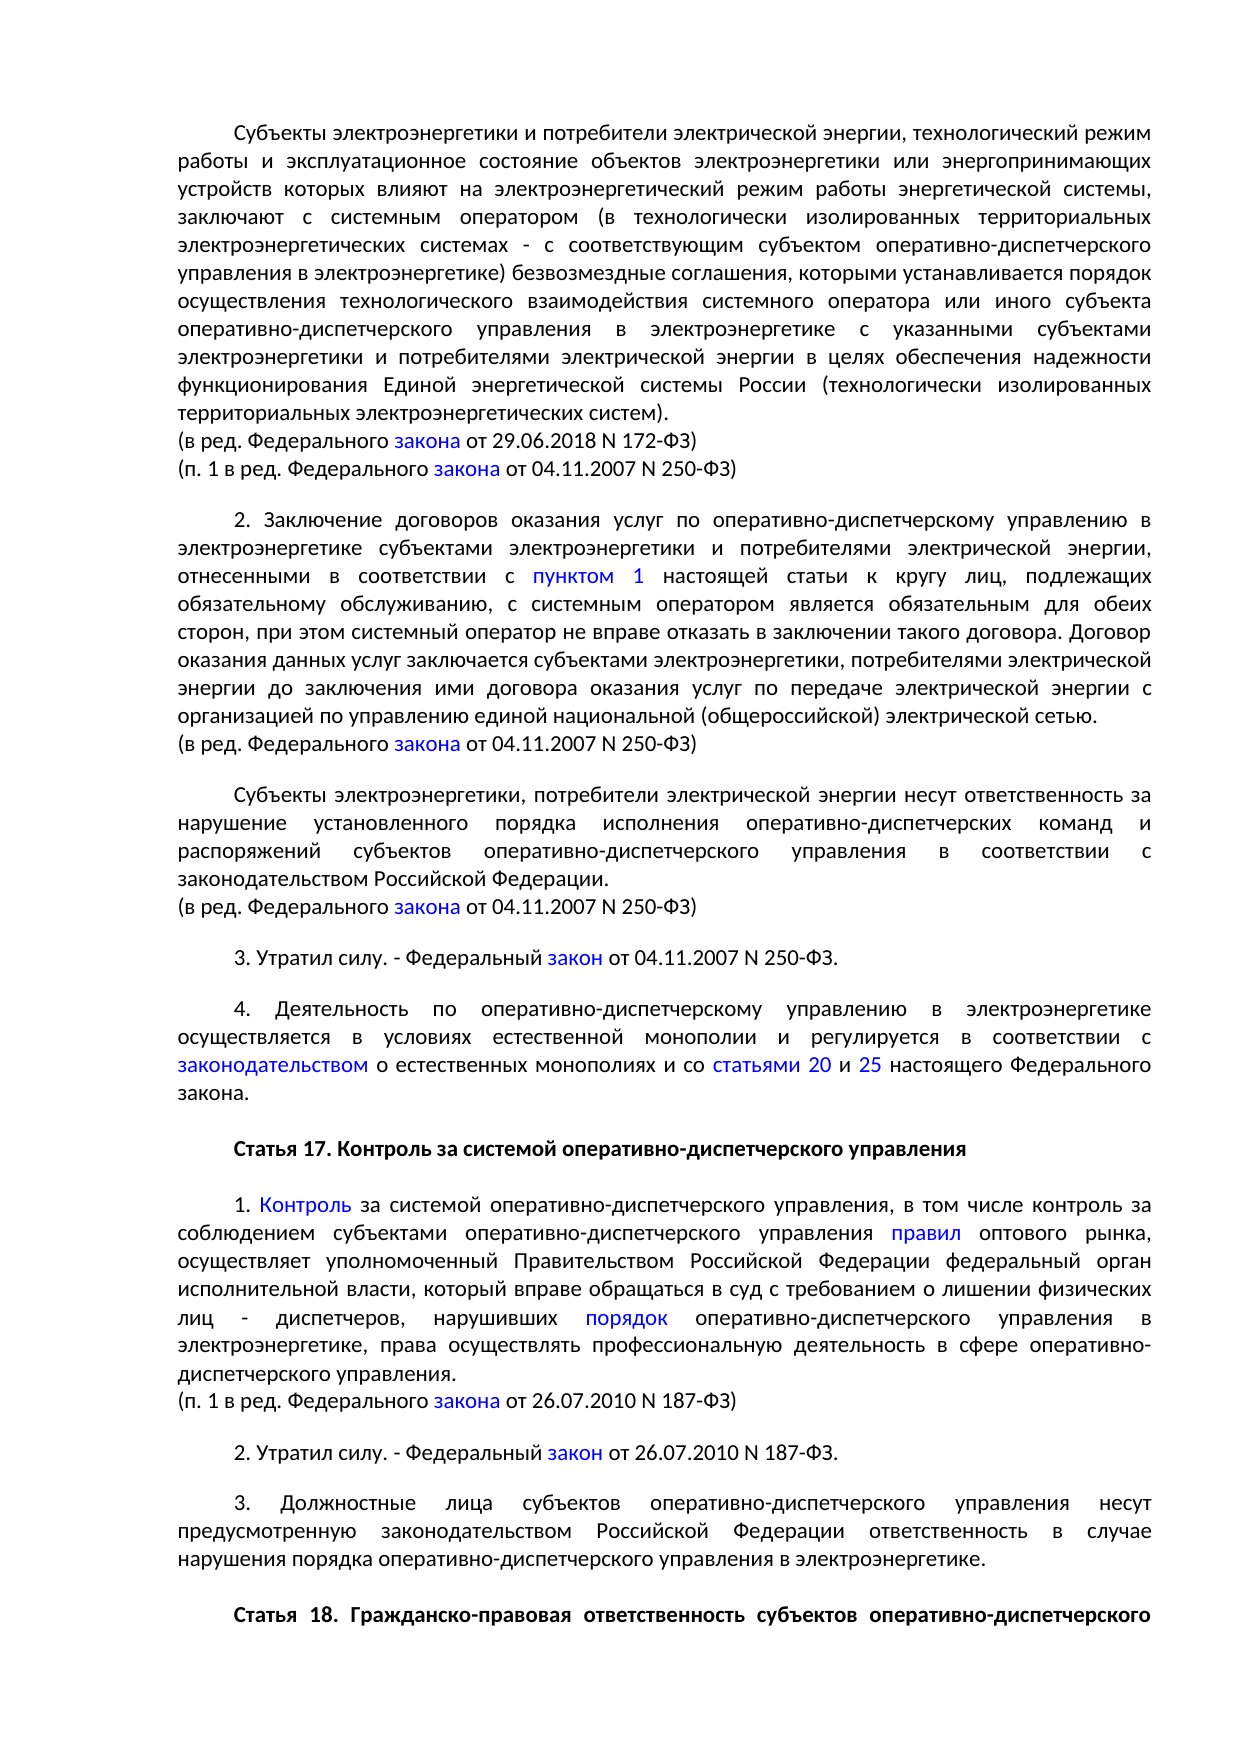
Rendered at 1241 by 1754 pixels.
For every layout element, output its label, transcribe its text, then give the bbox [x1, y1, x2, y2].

text 4. Деятельность по оперативно-диспетчерскому управлению в электроэнергетике осуществляется в условиях естественной монополии и регулируется в соответствии с законодательством о естественных монополиях и со статьями 20 и 25 настоящего Федерального закона. [177, 994, 1152, 1106]
text (п. 1 в ред. Федерального закона от 04.11.2007 N 250-ФЗ) [177, 454, 1152, 482]
text 3. Утратил силу. - Федеральный закон от 04.11.2007 N 250-ФЗ. [177, 943, 1152, 971]
text Субъекты электроэнергетики, потребители электрической энергии несут ответственность за нарушение установленного порядка исполнения оперативно-диспетчерских команд и распоряжений субъектов оперативно-диспетчерского управления в соответствии с законодательством Российской Федерации. [177, 780, 1152, 892]
title Статья 17. Контроль за системой оперативно-диспетчерского управления [177, 1134, 1152, 1162]
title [177, 1601, 1152, 1629]
text (в ред. Федерального закона от 04.11.2007 N 250-ФЗ) [177, 729, 1152, 757]
text (п. 1 в ред. Федерального закона от 26.07.2010 N 187-ФЗ) [177, 1387, 1152, 1415]
text 2. Заключение договоров оказания услуг по оперативно-диспетчерскому управлению в электроэнергетике субъектами электроэнергетики и потребителями электрической энергии, отнесенными в соответствии с пунктом 1 настоящей статьи к кругу лиц, подлежащих обязательному обслуживанию, с системным оператором является обязательным для обеих сторон, при этом системный оператор не вправе отказать в заключении такого договора. Договор оказания данных услуг заключается субъектами электроэнергетики, потребителями электрической энергии до заключения ими договора оказания услуг по передаче электрической энергии с организацией по управлению единой национальной (общероссийской) электрической сетью. [177, 505, 1152, 729]
text (в ред. Федерального закона от 29.06.2018 N 172-ФЗ) [177, 426, 1152, 454]
text 3. Должностные лица субъектов оперативно-диспетчерского управления несут предусмотренную законодательством Российской Федерации ответственность в случае нарушения порядка оперативно-диспетчерского управления в электроэнергетике. [177, 1488, 1152, 1573]
text 2. Утратил силу. - Федеральный закон от 26.07.2010 N 187-ФЗ. [177, 1438, 1152, 1466]
text 1. Контроль за системой оперативно-диспетчерского управления, в том числе контроль за соблюдением субъектами оперативно-диспетчерского управления правил оптового рынка, осуществляет уполномоченный Правительством Российской Федерации федеральный орган исполнительной власти, который вправе обращаться в суд с требованием о лишении физических лиц - диспетчеров, нарушивших порядок оперативно-диспетчерского управления в электроэнергетике, права осуществлять профессиональную деятельность в сфере оперативно-диспетчерского управления. [177, 1191, 1152, 1387]
text Субъекты электроэнергетики и потребители электрической энергии, технологический режим работы и эксплуатационное состояние объектов электроэнергетики или энергопринимающих устройств которых влияют на электроэнергетический режим работы энергетической системы, заключают с системным оператором (в технологически изолированных территориальных электроэнергетических системах - с соответствующим субъектом оперативно-диспетчерского управления в электроэнергетике) безвозмездные соглашения, которыми устанавливается порядок осуществления технологического взаимодействия системного оператора или иного субъекта оперативно-диспетчерского управления в электроэнергетике с указанными субъектами электроэнергетики и потребителями электрической энергии в целях обеспечения надежности функционирования Единой энергетической системы России (технологически изолированных территориальных электроэнергетических систем). [177, 118, 1152, 426]
text (в ред. Федерального закона от 04.11.2007 N 250-ФЗ) [177, 892, 1152, 921]
